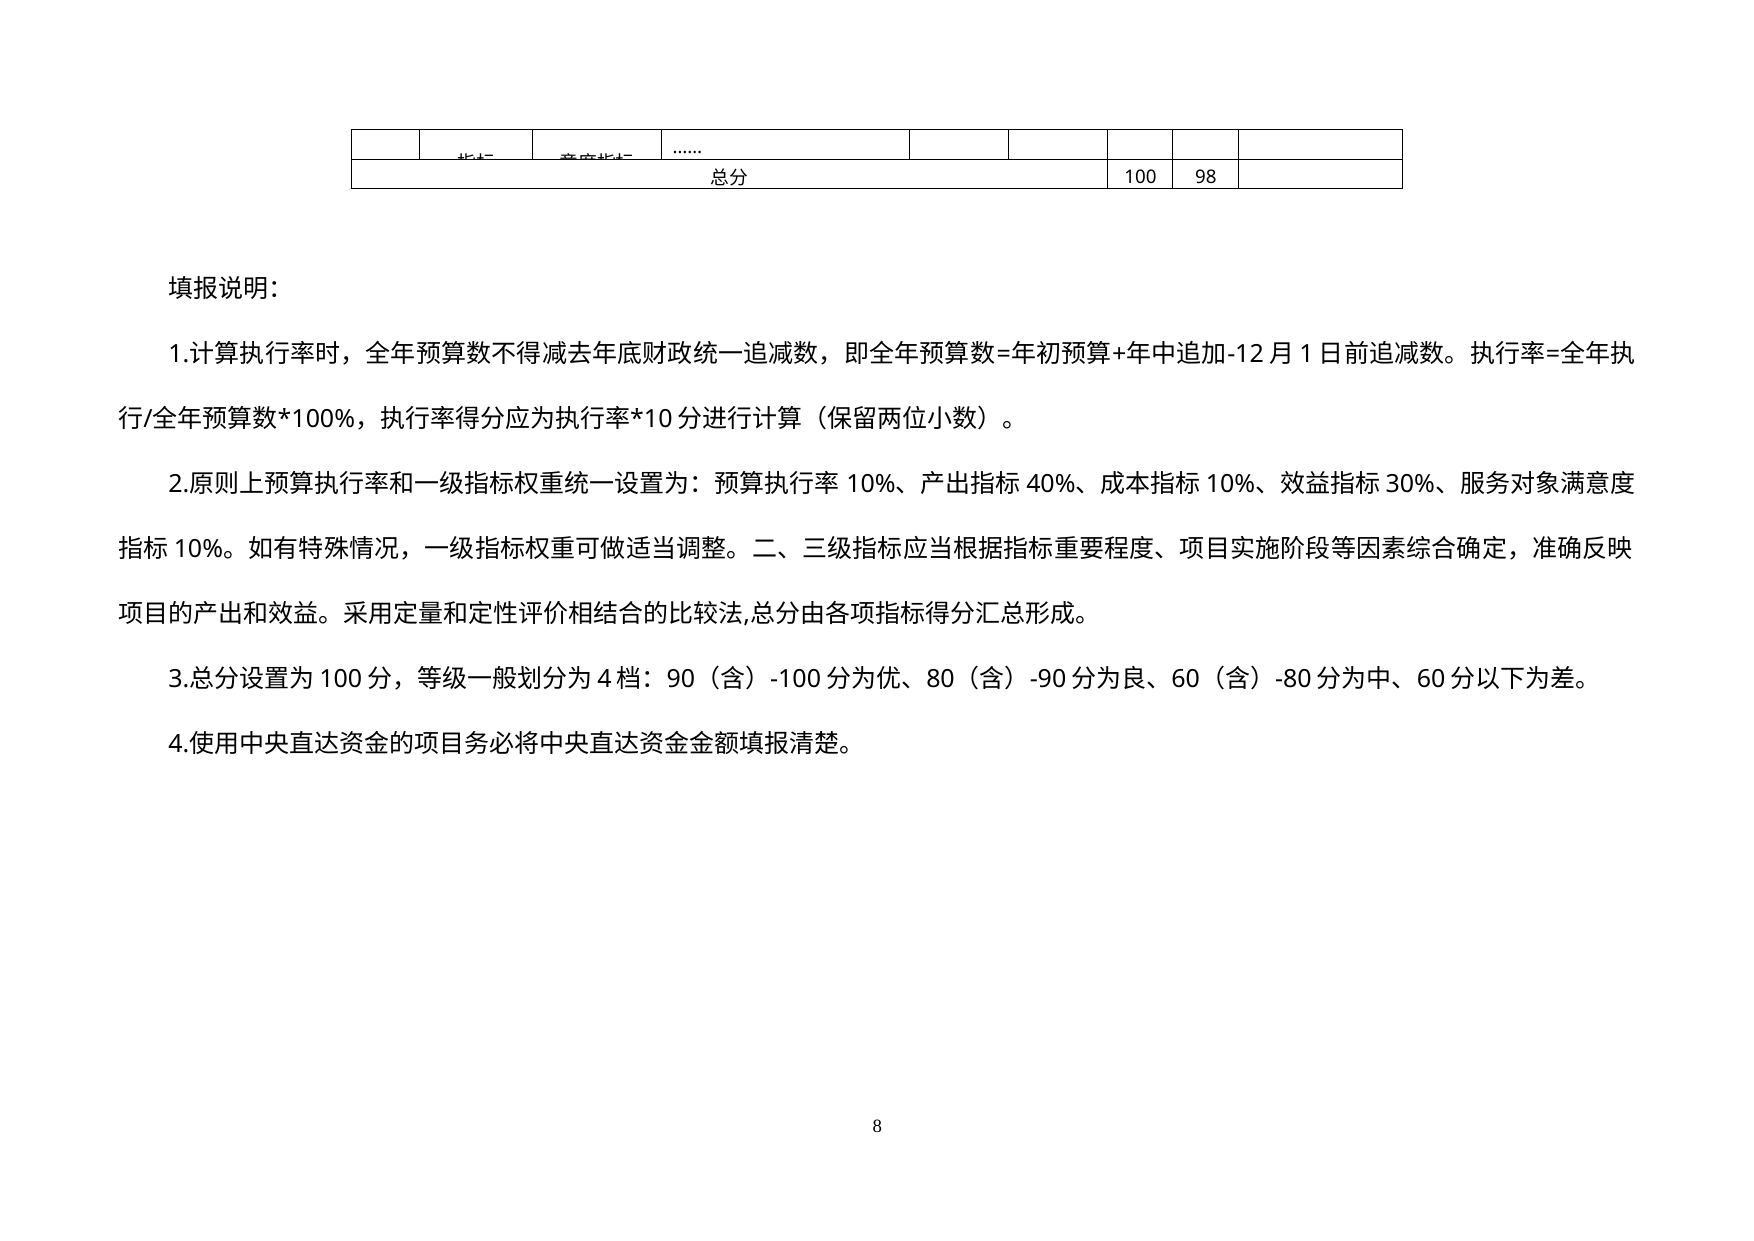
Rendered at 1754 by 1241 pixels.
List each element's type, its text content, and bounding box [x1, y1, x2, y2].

table_cell [910, 130, 1008, 159]
table_cell [1108, 130, 1172, 159]
table_cell 98 [1173, 160, 1238, 188]
table_cell 总分 [352, 160, 1107, 188]
text 2.原则上预算执行率和一级指标权重统一设置为：预算执行率10%、产出指标40%、成本指标10%、效益指标30%、服务对象满意度指标10%。如有特殊情况，一级指标权重可做适当调整。二、三级指标应当根据指标重要程度、项目实施阶段等因素综合确定，准确反映项目的产出和效益。采用定量和定性评价相结合的比较法,总分由各项指标得分汇总形成。 [118, 449, 1636, 644]
table_cell [1239, 160, 1402, 188]
table_cell [1009, 130, 1107, 159]
table_cell 100 [1108, 160, 1172, 188]
table_cell [1173, 130, 1238, 159]
table_cell [1239, 130, 1402, 159]
text 1.计算执行率时，全年预算数不得减去年底财政统一追减数，即全年预算数=年初预算+年中追加-12月1日前追减数。执行率=全年执行/全年预算数*100%，执行率得分应为执行率*10分进行计算（保留两位小数）。 [118, 319, 1636, 449]
text 3.总分设置为100分，等级一般划分为4档：90（含）-100分为优、80（含）-90分为良、60（含）-80分为中、60分以下为差。 [118, 644, 1636, 709]
text 填报说明： [118, 254, 1636, 319]
text 4.使用中央直达资金的项目务必将中央直达资金金额填报清楚。 [118, 709, 1636, 774]
table_cell …… [662, 130, 909, 159]
